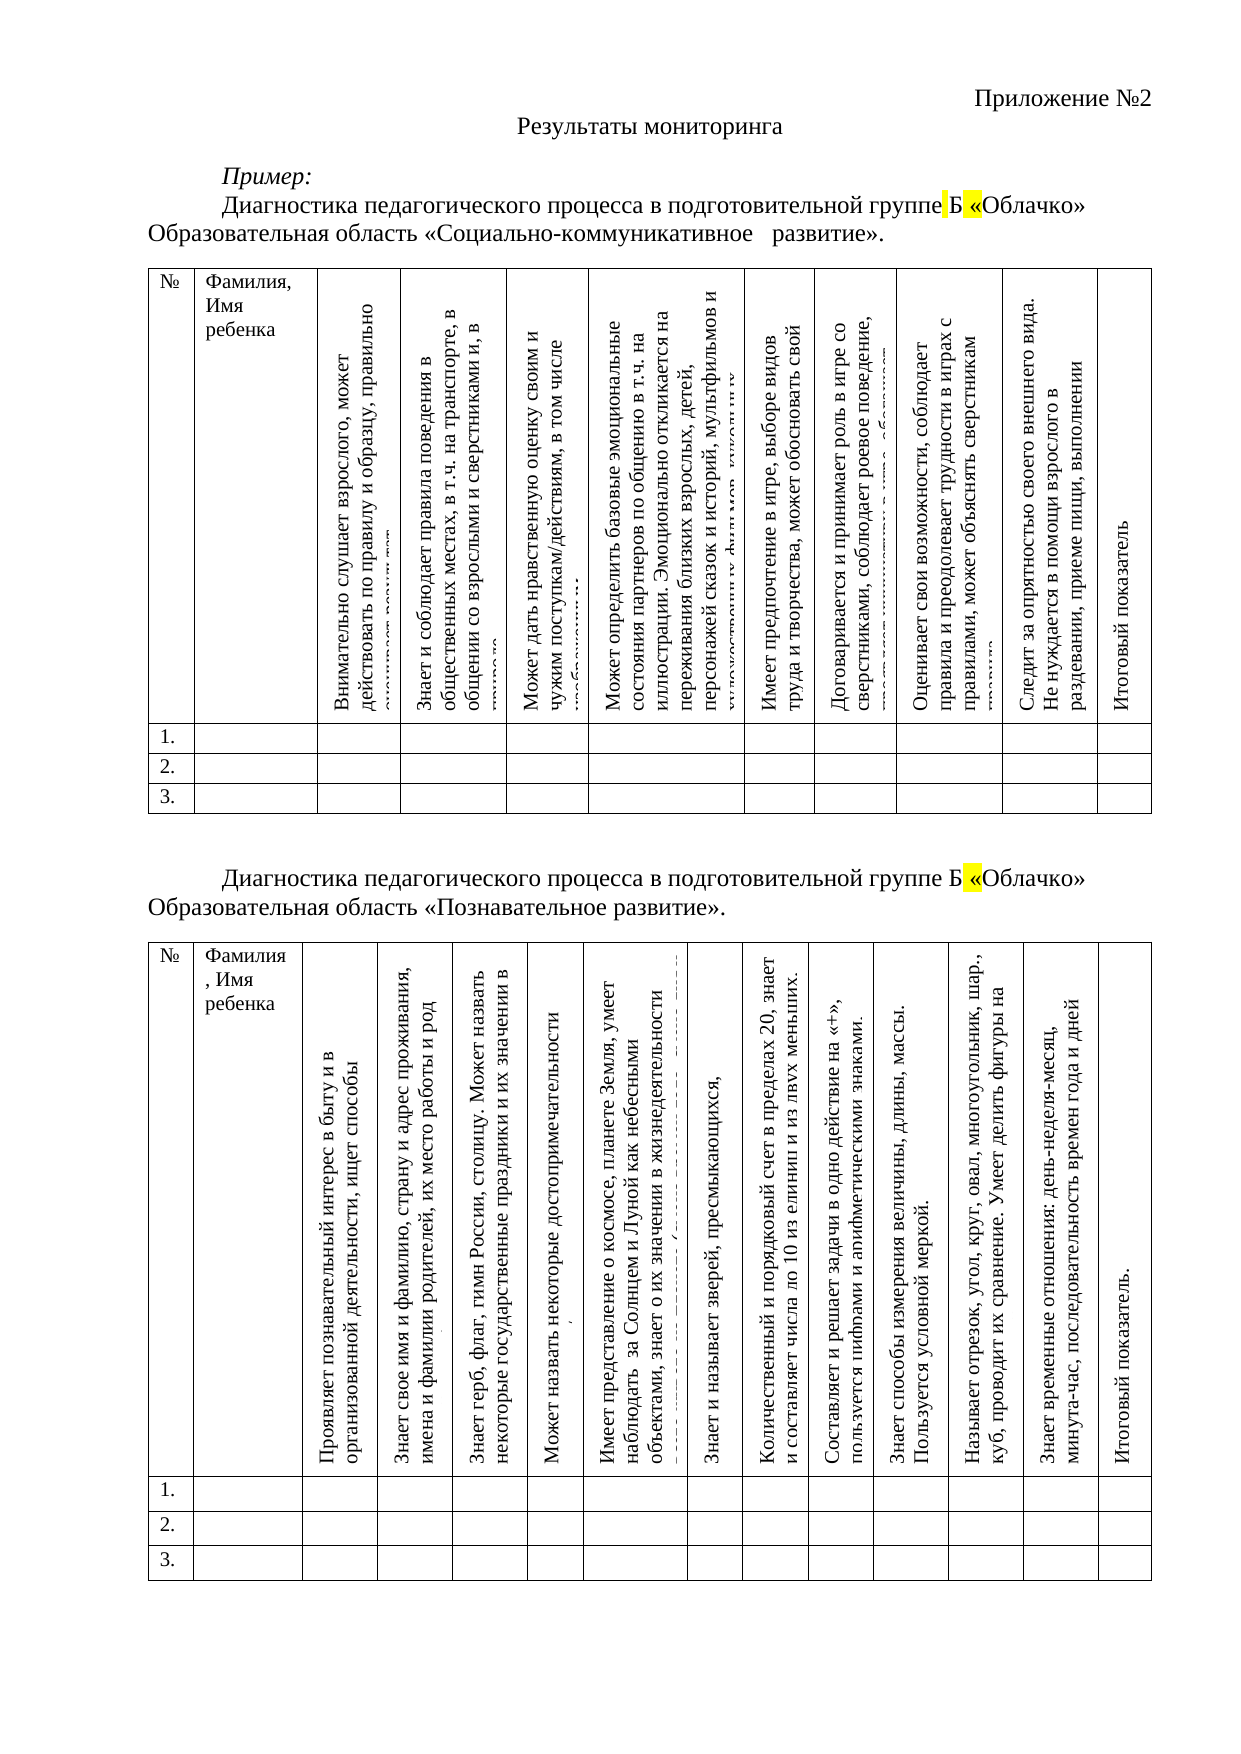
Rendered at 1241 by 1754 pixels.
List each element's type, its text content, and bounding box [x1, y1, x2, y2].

table_cell [507, 784, 588, 813]
table_header Количественный и порядковый счет в пределах 20, знает и составляет числа до 10 из единиц и из двух меньших. [743, 943, 808, 1476]
table_cell [897, 754, 1002, 783]
table_cell [1099, 1477, 1151, 1511]
table_cell [584, 1512, 687, 1545]
table_cell [688, 1477, 742, 1511]
table_header Итоговый показатель [1098, 269, 1151, 723]
table_cell [815, 784, 896, 813]
table_cell [949, 1512, 1023, 1545]
table_cell [318, 724, 400, 753]
table_cell [194, 1477, 302, 1511]
table_cell [195, 784, 317, 813]
table_cell [1098, 754, 1151, 783]
table_cell [897, 784, 1002, 813]
table_header Следит за опрятностью своего внешнего вида. Не нуждается в помощи взрослого в раздевании, приеме пищи, выполнении гигиенических процедур. [1003, 269, 1097, 723]
table_cell [528, 1546, 583, 1580]
table_cell [688, 1546, 742, 1580]
table_cell [528, 1477, 583, 1511]
table_cell [809, 1546, 873, 1580]
table_cell [589, 784, 744, 813]
table_cell [1098, 784, 1151, 813]
table_cell [874, 1477, 948, 1511]
text Приложение №2 [148, 83, 1152, 111]
table_cell [1024, 1512, 1098, 1545]
table_cell [1024, 1546, 1098, 1580]
table_header Имеет предпочтение в игре, выборе видов труда и творчества, может обосновать свой выбор. [745, 269, 814, 723]
table_cell [401, 754, 506, 783]
table_header Составляет и решает задачи в одно действие на «+», пользуется цифрами и арифметическими знаками. [809, 943, 873, 1476]
table_cell [745, 724, 814, 753]
text Результаты мониторинга [148, 111, 1152, 140]
table_cell [194, 1512, 302, 1545]
table_header Может дать нравственную оценку своим и чужим поступкам/действиям, в том числе изображенным. [507, 269, 588, 723]
table_header Знает временные отношения: день-неделя-месяц, минута-час, последовательность времен года и дней недели. [1024, 943, 1098, 1476]
table_cell [318, 784, 400, 813]
table_cell [378, 1477, 452, 1511]
table_cell [303, 1512, 377, 1545]
table_cell [401, 724, 506, 753]
table_cell [453, 1512, 527, 1545]
table_cell [589, 724, 744, 753]
table_cell [949, 1546, 1023, 1580]
table_cell [809, 1512, 873, 1545]
text Диагностика педагогического процесса в подготовительной группе Б «Облачко» Образовательная область «Познавательное развитие». [148, 863, 1152, 921]
table_header Называет отрезок, угол, круг, овал, многоугольник, шар., куб, проводит их сравнение. Умеет делить фигуры на несколько частей и составлять целое. [949, 943, 1023, 1476]
table_cell 2. [149, 754, 194, 783]
table_cell [1098, 724, 1151, 753]
table_cell [378, 1512, 452, 1545]
table_cell [745, 784, 814, 813]
table_cell 3. [149, 1546, 193, 1580]
table_header Договаривается и принимает роль в игре со сверстниками, соблюдает роевое поведение, проявляет инициативу в игре, обогащает сюжет. [815, 269, 896, 723]
table_cell [584, 1477, 687, 1511]
text Пример: [148, 161, 1152, 190]
table_cell [195, 754, 317, 783]
table_cell [528, 1512, 583, 1545]
table_cell [589, 754, 744, 783]
table_header Итоговый показатель. [1099, 943, 1151, 1476]
table_cell 1. [149, 724, 194, 753]
table_cell [743, 1546, 808, 1580]
table_cell 3. [149, 784, 194, 813]
table_cell [194, 1546, 302, 1580]
table_cell [401, 784, 506, 813]
table_cell [743, 1512, 808, 1545]
table_cell [1099, 1512, 1151, 1545]
table_header № [149, 943, 193, 1476]
table_header № [149, 269, 194, 723]
table_header Может назвать некоторые достопримечательности родного города/поселения. [528, 943, 583, 1476]
table_header Знает способы измерения величины, длины, массы. Пользуется условной меркой. [874, 943, 948, 1476]
table_cell [318, 754, 400, 783]
table_cell [195, 724, 317, 753]
table_cell [303, 1477, 377, 1511]
table_header Фамилия, Имя ребенка [195, 269, 317, 723]
table_cell [1003, 724, 1097, 753]
table_cell [1003, 754, 1097, 783]
table_cell [1099, 1546, 1151, 1580]
table_header Знает свое имя и фамилию, страну и адрес проживания, имена и фамилии родителей, их место работы и род занятий, свое близкое окружение. [378, 943, 452, 1476]
table_cell [303, 1546, 377, 1580]
table_header Оценивает свои возможности, соблюдает правила и преодолевает трудности в играх с правилами, может объяснять сверстникам правила. [897, 269, 1002, 723]
table_cell [688, 1512, 742, 1545]
table_header Проявляет познавательный интерес в быту и в организованной деятельности, ищет способы определения свойств незнакомых предметов. [303, 943, 377, 1476]
table_cell [745, 754, 814, 783]
table_header Имеет представление о космосе, планете Земля, умеет наблюдать за Солнцем и Луной как небесными объектами, знает о их значении в жизнедеятельности всего живого на планете (смена времен года, смена дня и ночи). [584, 943, 687, 1476]
table_header Фамилия, Имя ребенка [194, 943, 302, 1476]
table_cell [874, 1546, 948, 1580]
table_header Знает герб, флаг, гимн России, столицу. Может назвать некоторые государственные праздники и их значении в жизни граждан России. [453, 943, 527, 1476]
table_cell [1024, 1477, 1098, 1511]
table_cell [1003, 784, 1097, 813]
table_cell [507, 754, 588, 783]
table_cell [378, 1546, 452, 1580]
table_cell [453, 1546, 527, 1580]
table_cell [874, 1512, 948, 1545]
table_cell 1. [149, 1477, 193, 1511]
table_header Может определить базовые эмоциональные состояния партнеров по общению в т.ч. на иллюстрации. Эмоционально откликается на переживания близких взрослых, детей, персонажей сказок и историй, мультфильмов и художественных фильмов, кукольных спектаклей. [589, 269, 744, 723]
table_cell [809, 1477, 873, 1511]
table_header Внимательно слушает взрослого, может действовать по правилу и образцу, правильно оценивает результат. [318, 269, 400, 723]
table_cell [507, 724, 588, 753]
table_cell [897, 724, 1002, 753]
table_cell [584, 1546, 687, 1580]
text Диагностика педагогического процесса в подготовительной группе Б «Облачко» Образовательная область «Социально-коммуникативное развитие». [148, 190, 1152, 247]
table_cell [815, 754, 896, 783]
table_header Знает и называет зверей, пресмыкающихся, земноводных, насекомых. [688, 943, 742, 1476]
table_cell 2. [149, 1512, 193, 1545]
table_cell [815, 724, 896, 753]
table_header Знает и соблюдает правила поведения в общественных местах, в т.ч. на транспорте, в общении со взрослыми и сверстниками и, в природе. [401, 269, 506, 723]
table_cell [453, 1477, 527, 1511]
table_cell [949, 1477, 1023, 1511]
table_cell [743, 1477, 808, 1511]
